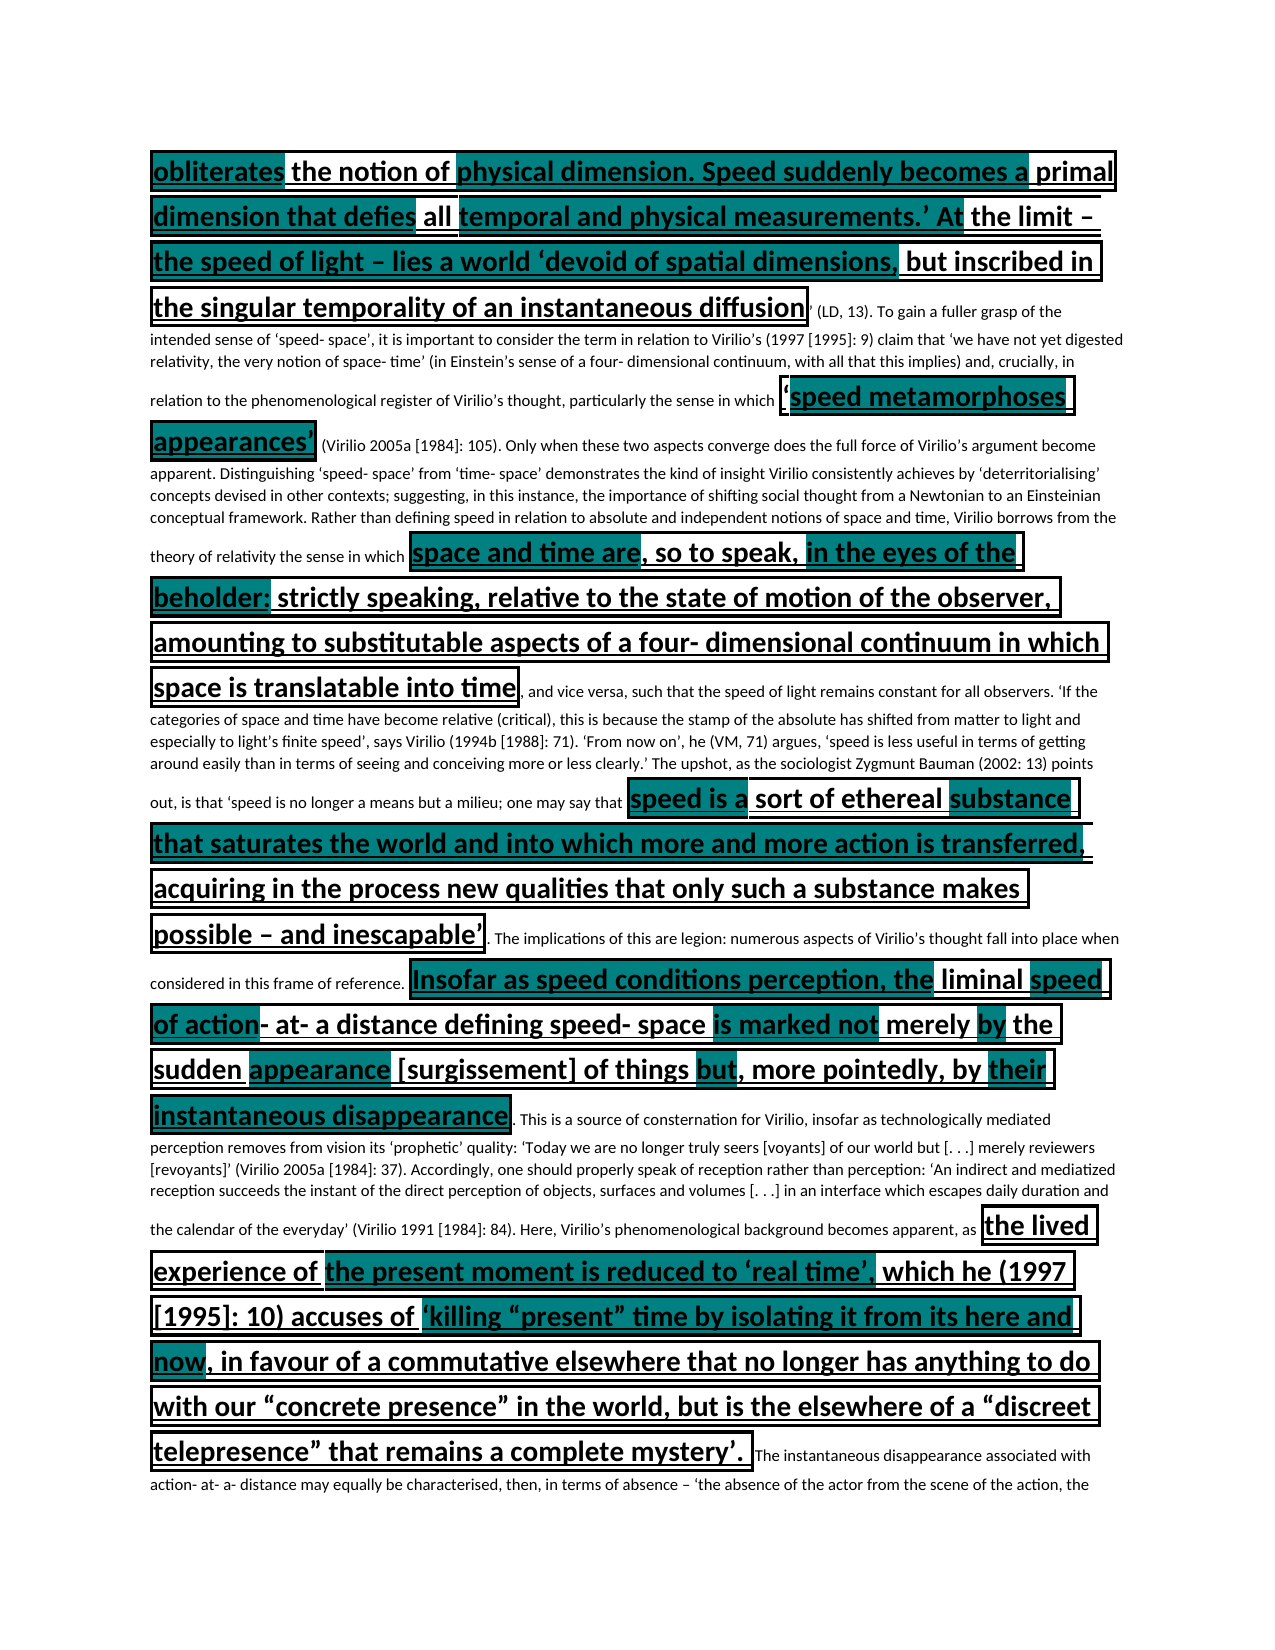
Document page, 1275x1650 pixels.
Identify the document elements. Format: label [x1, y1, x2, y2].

text [150, 150, 1125, 1494]
